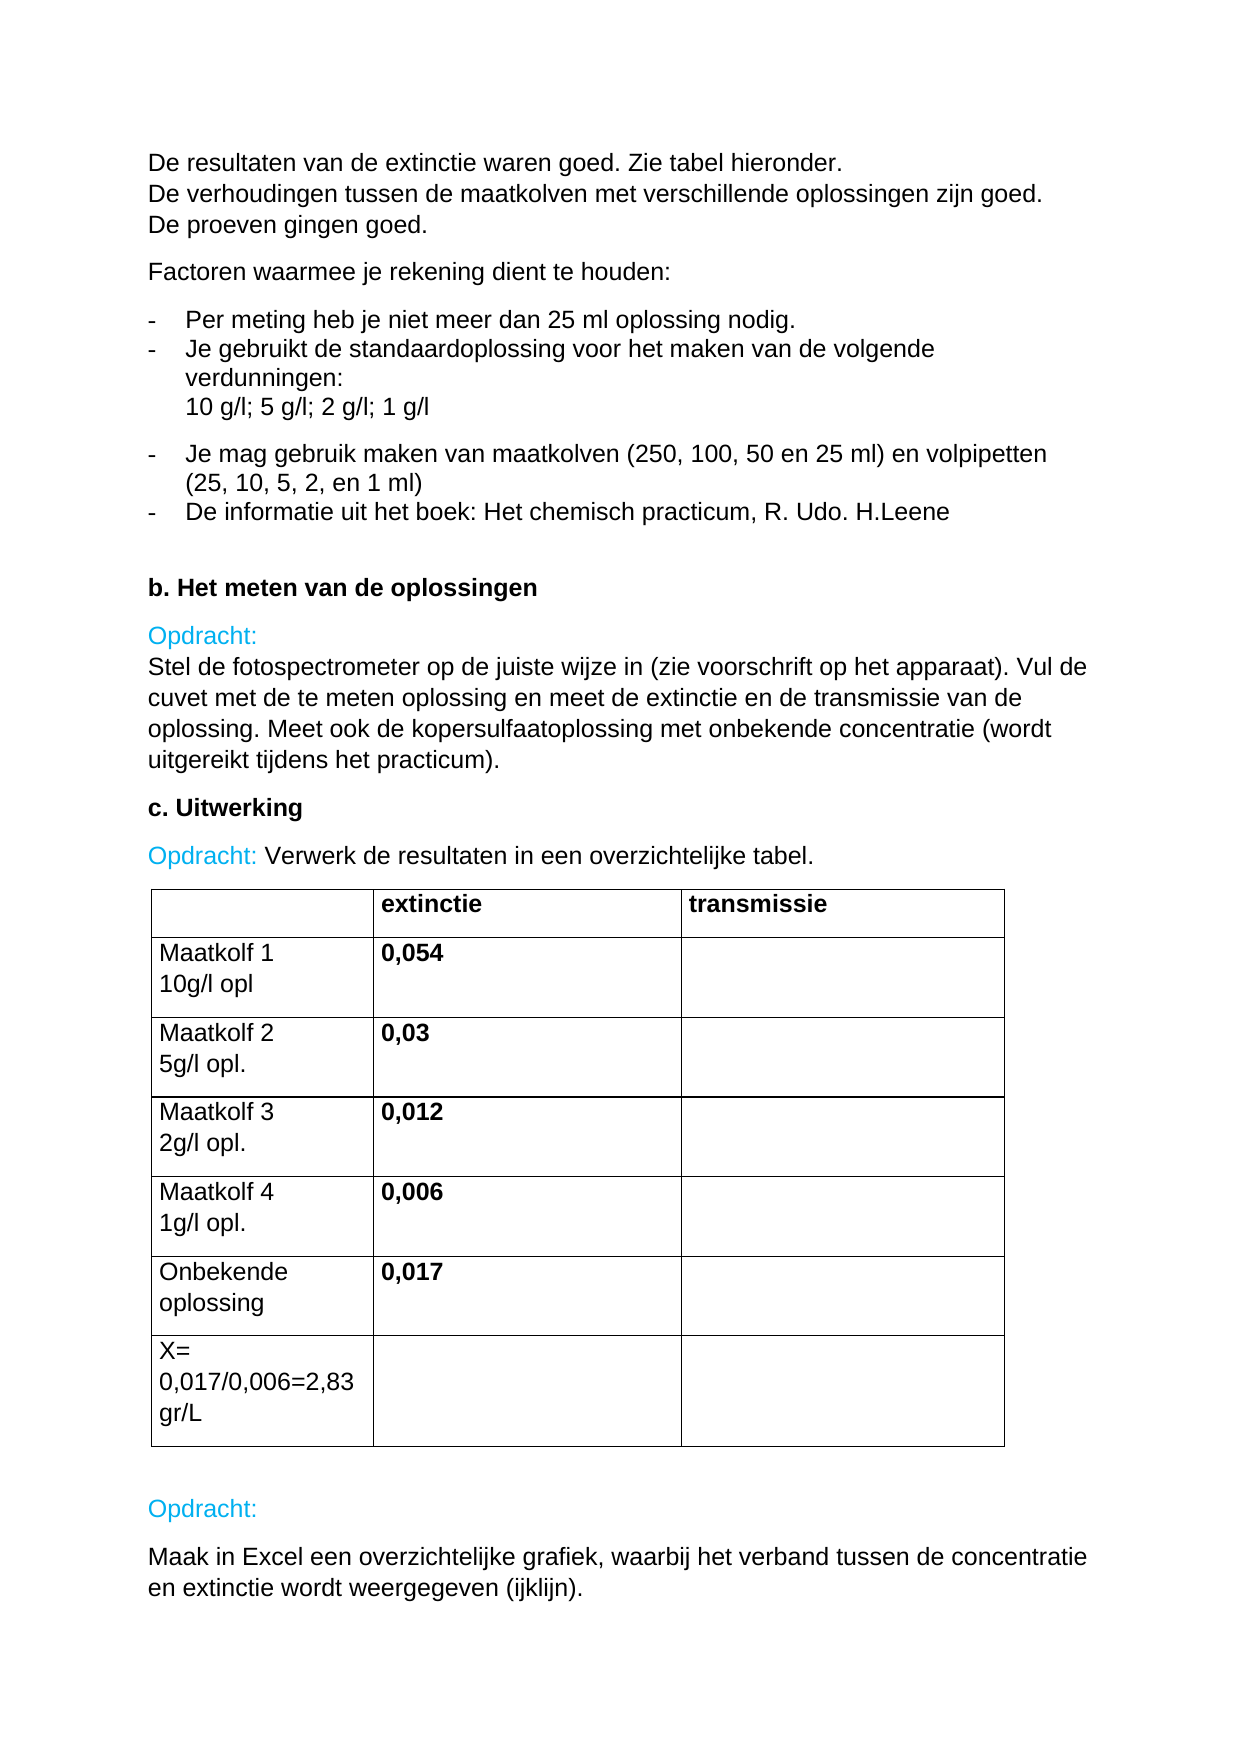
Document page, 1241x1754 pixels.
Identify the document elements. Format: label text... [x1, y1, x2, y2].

table_cell [682, 1018, 1004, 1096]
table_cell 0,012 [374, 1098, 681, 1176]
text Opdracht: Verwerk de resultaten in een overzichtelijke tabel. [148, 841, 1093, 869]
table_cell Maatkolf 1 10g/l opl [152, 938, 373, 1017]
table_header [152, 890, 373, 937]
table_cell Maatkolf 2 5g/l opl. [152, 1018, 373, 1096]
text 10 g/l; 5 g/l; 2 g/l; 1 g/l [185, 392, 1093, 420]
table_header extinctie [374, 890, 681, 937]
text Opdracht: Stel de fotospectrometer op de juiste wijze in (zie voorschrift op het apparaat). Vul de cuvet met de te meten oplossing en meet de extinctie en de transmissie van de oplossing. Meet ook de kopersulfaatoplossing met onbekende concentratie (wordt uitgereikt tijdens het practicum). [148, 621, 1093, 774]
table_cell X= 0,017/0,006=2,83 gr/L [152, 1336, 373, 1446]
table_cell 0,03 [374, 1018, 681, 1096]
text c. Uitwerking [148, 793, 1093, 822]
table_cell Maatkolf 4 1g/l opl. [152, 1177, 373, 1256]
list Je gebruikt de standaardoplossing voor het maken van de volgende verdunningen: [148, 334, 1093, 392]
table_cell [682, 1336, 1004, 1446]
table_cell Maatkolf 3 2g/l opl. [152, 1098, 373, 1176]
list De informatie uit het boek: Het chemisch practicum, R. Udo. H.Leene [148, 497, 1093, 526]
table_cell [374, 1336, 681, 1446]
table_cell 0,017 [374, 1257, 681, 1335]
table_cell [682, 938, 1004, 1017]
table_header transmissie [682, 890, 1004, 937]
table_cell [682, 1257, 1004, 1335]
table_cell [682, 1177, 1004, 1256]
table_cell 0,054 [374, 938, 681, 1017]
table_cell Onbekende oplossing [152, 1257, 373, 1335]
table_cell [682, 1098, 1004, 1176]
text b. Het meten van de oplossingen [148, 573, 1093, 602]
text Factoren waarmee je rekening dient te houden: [148, 257, 1093, 286]
text De resultaten van de extinctie waren goed. Zie tabel hieronder. De verhoudingen tussen de maatkolven met verschillende oplossingen zijn goed. De proeven gingen goed. [148, 148, 1093, 238]
list Je mag gebruik maken van maatkolven (250, 100, 50 en 25 ml) en volpipetten (25, 10, 5, 2, en 1 ml) [148, 439, 1093, 497]
text Maak in Excel een overzichtelijke grafiek, waarbij het verband tussen de concentratie en extinctie wordt weergegeven (ijklijn). [148, 1542, 1093, 1602]
table_cell 0,006 [374, 1177, 681, 1256]
text Opdracht: [148, 1494, 1093, 1523]
list Per meting heb je niet meer dan 25 ml oplossing nodig. [148, 305, 1093, 334]
